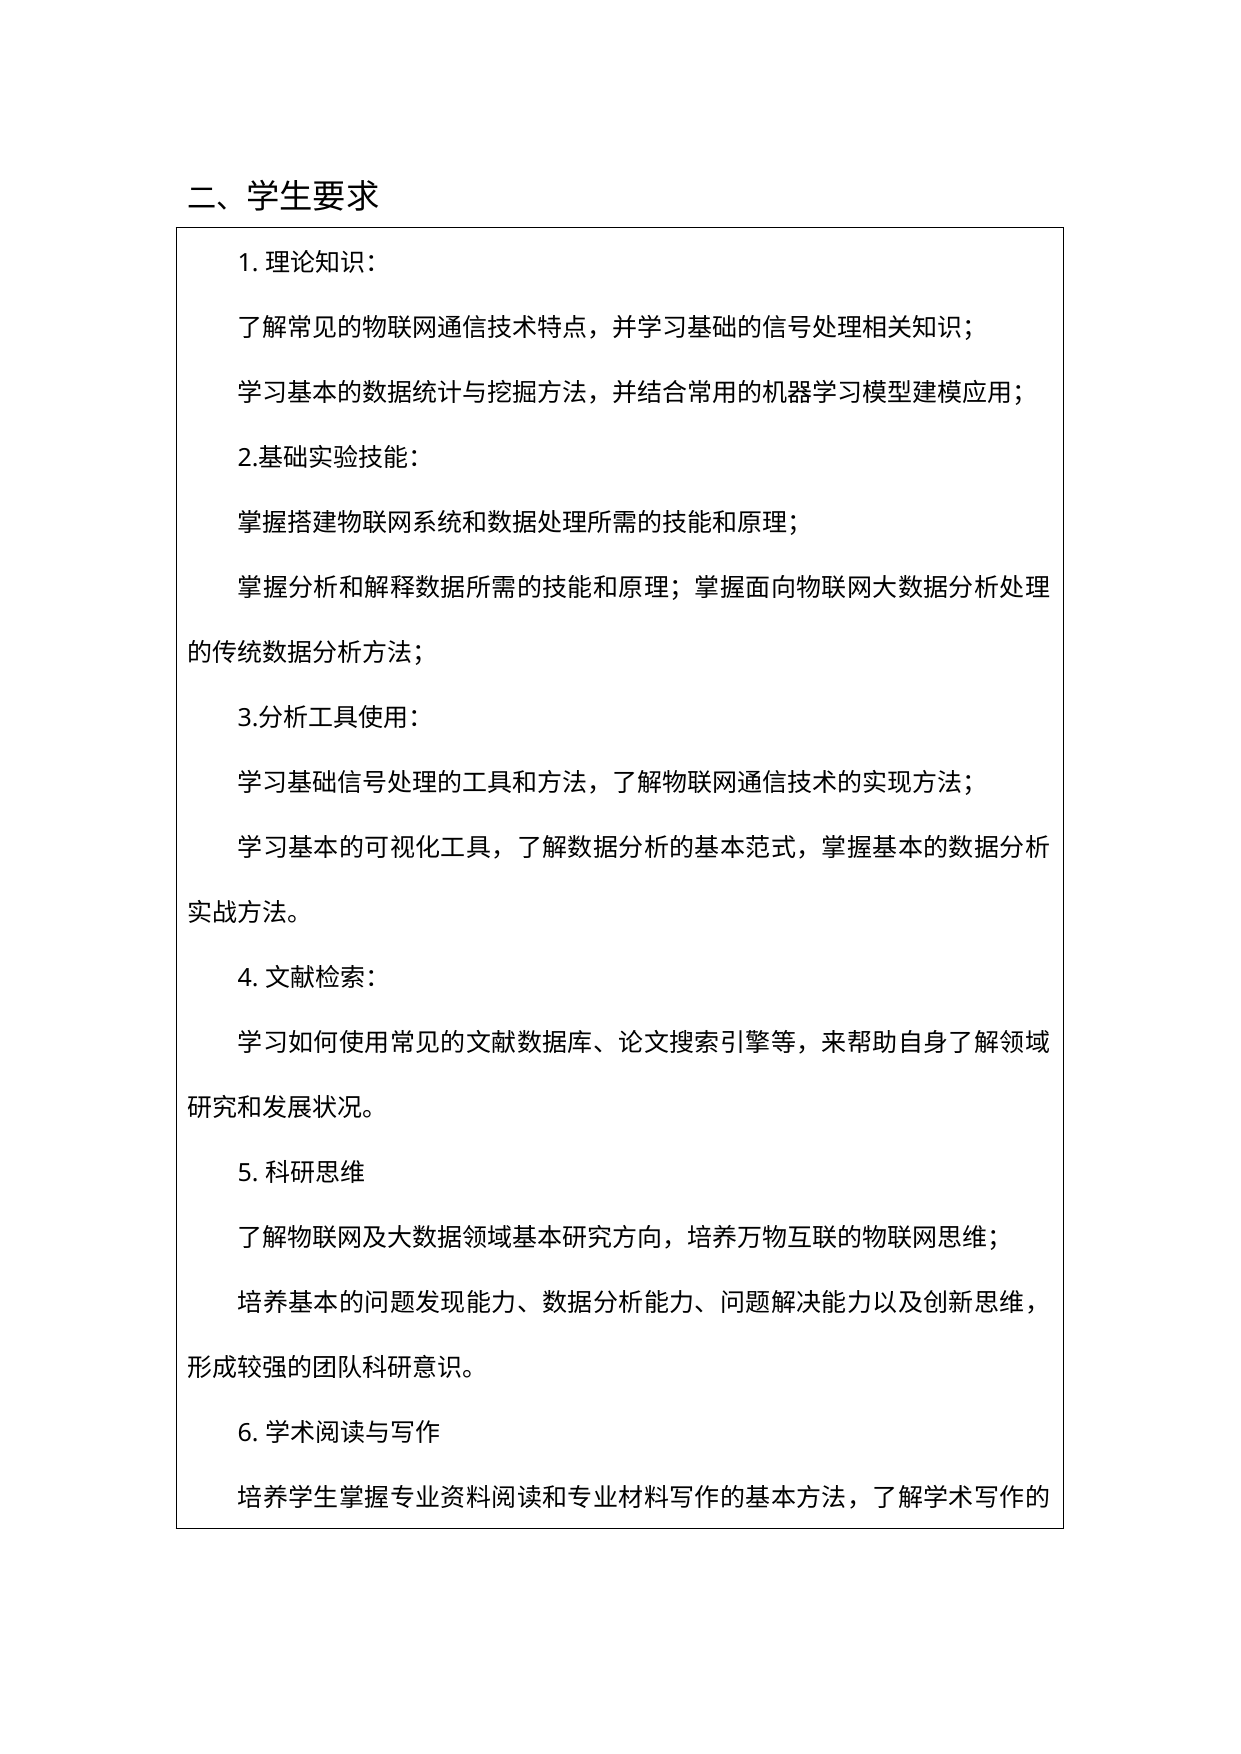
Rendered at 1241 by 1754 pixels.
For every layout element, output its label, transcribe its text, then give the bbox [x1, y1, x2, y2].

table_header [177, 228, 1063, 1528]
text 二、学生要求 [187, 162, 1053, 227]
